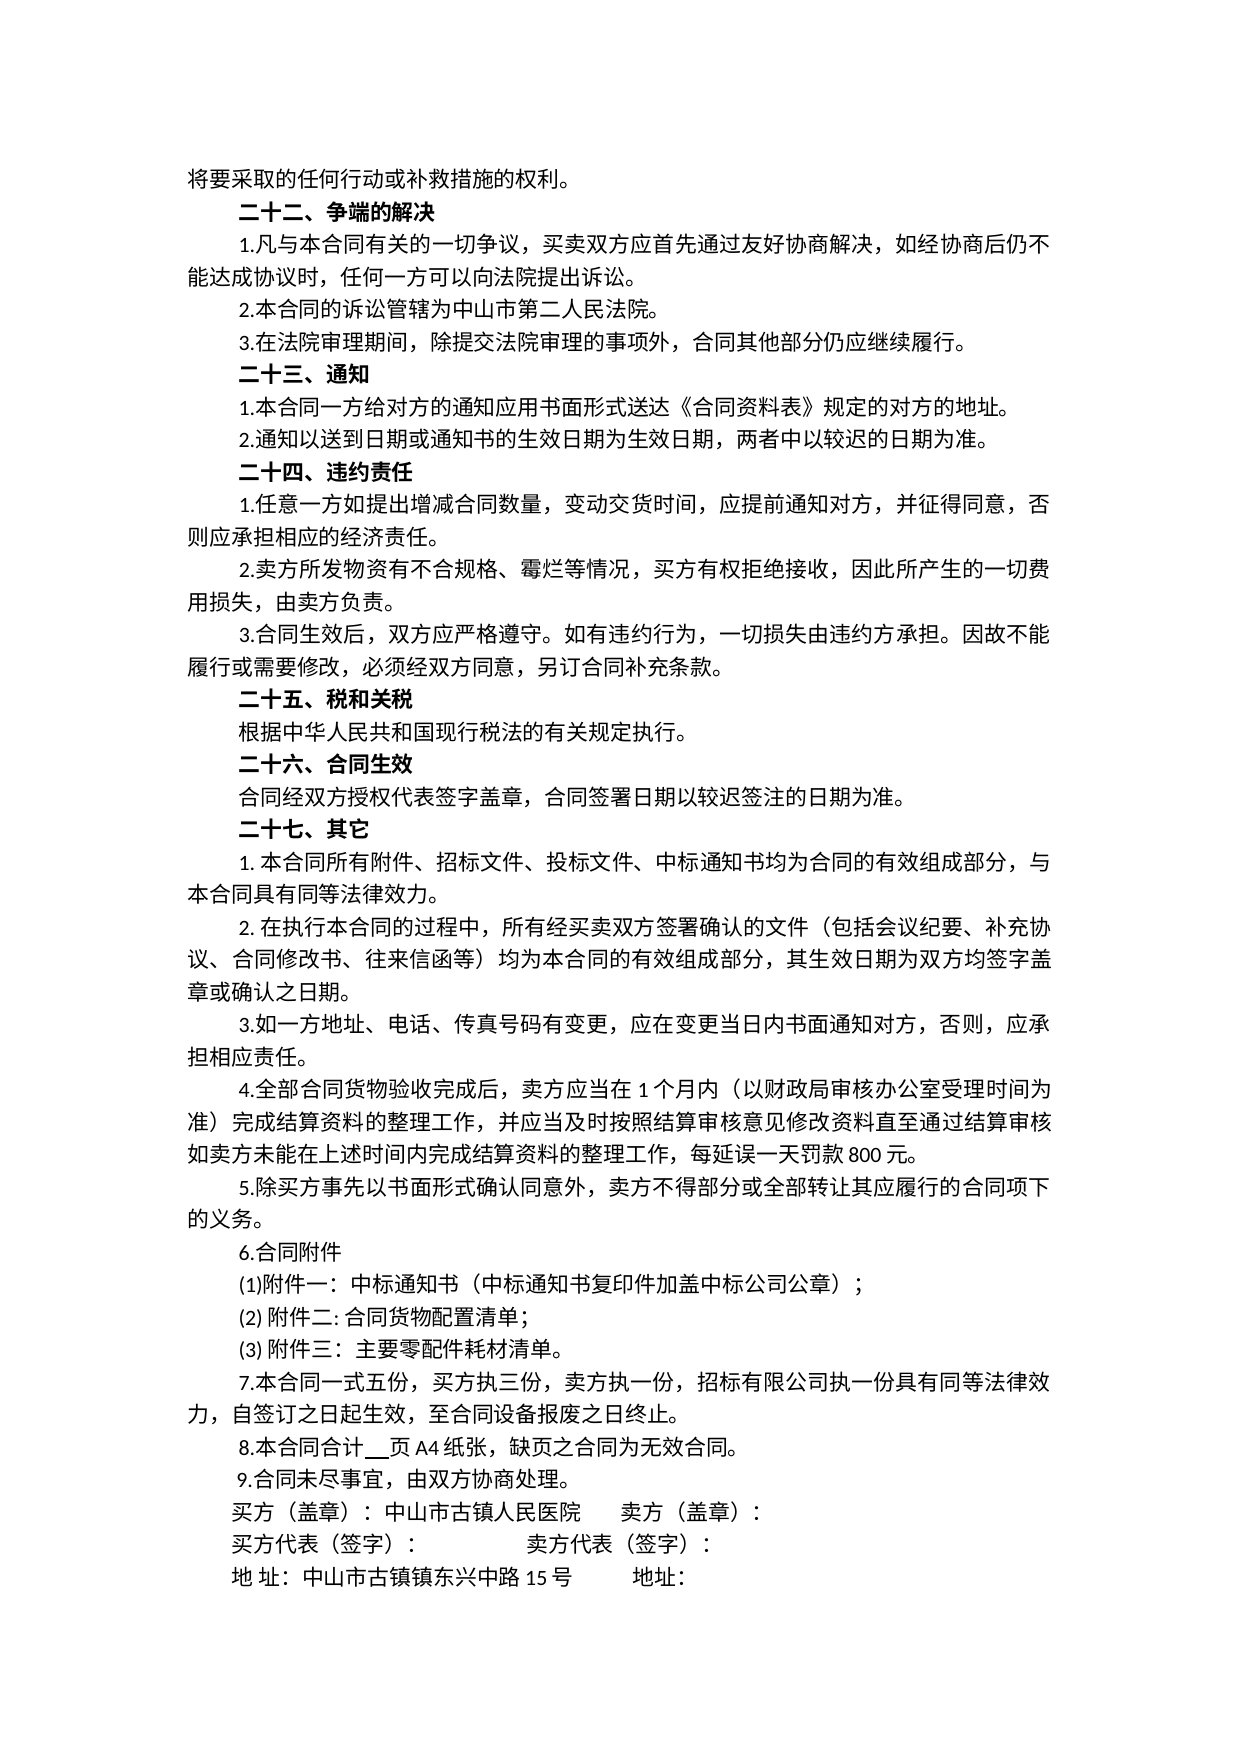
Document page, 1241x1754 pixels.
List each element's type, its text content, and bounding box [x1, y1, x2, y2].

text 2.通知以送到日期或通知书的生效日期为生效日期，两者中以较迟的日期为准。 [187, 422, 1053, 454]
text 4.全部合同货物验收完成后，卖方应当在1个月内（以财政局审核办公室受理时间为准）完成结算资料的整理工作，并应当及时按照结算审核意见修改资料直至通过结算审核。如卖方未能在上述时间内完成结算资料的整理工作，每延误一天罚款800元。 [187, 1072, 1053, 1169]
text 1.任意一方如提出增减合同数量，变动交货时间，应提前通知对方，并征得同意，否则应承担相应的经济责任。 [187, 487, 1053, 552]
text 2.卖方所发物资有不合规格、霉烂等情况，买方有权拒绝接收，因此所产生的一切费用损失，由卖方负责。 [187, 552, 1053, 617]
text 6.合同附件 [187, 1234, 1053, 1267]
text 二十七、其它 [187, 812, 1053, 844]
text 3.合同生效后，双方应严格遵守。如有违约行为，一切损失由违约方承担。因故不能履行或需要修改，必须经双方同意，另订合同补充条款。 [187, 617, 1053, 682]
text 二十三、通知 [187, 357, 1053, 389]
text 二十六、合同生效 [187, 747, 1053, 779]
text (3) 附件三：主要零配件耗材清单。 [187, 1332, 1053, 1364]
text 二十二、争端的解决 [187, 194, 1053, 227]
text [187, 162, 1053, 194]
text 2. 在执行本合同的过程中，所有经买卖双方签署确认的文件（包括会议纪要、补充协议、合同修改书、往来信函等）均为本合同的有效组成部分，其生效日期为双方均签字盖章或确认之日期。 [187, 909, 1053, 1007]
text 2.本合同的诉讼管辖为中山市第二人民法院。 [187, 292, 1053, 324]
text 1.凡与本合同有关的一切争议，买卖双方应首先通过友好协商解决，如经协商后仍不能达成协议时，任何一方可以向法院提出诉讼。 [187, 227, 1053, 292]
text 5.除买方事先以书面形式确认同意外，卖方不得部分或全部转让其应履行的合同项下的义务。 [187, 1169, 1053, 1234]
text (1)附件一：中标通知书（中标通知书复印件加盖中标公司公章）； [187, 1267, 1053, 1299]
text 买方（盖章）：中山市古镇人民医院 卖方（盖章）： [187, 1494, 1053, 1527]
text 合同经双方授权代表签字盖章，合同签署日期以较迟签注的日期为准。 [187, 779, 1053, 812]
text 1.本合同一方给对方的通知应用书面形式送达《合同资料表》规定的对方的地址。 [187, 389, 1053, 422]
text 3.如一方地址、电话、传真号码有变更，应在变更当日内书面通知对方，否则，应承担相应责任。 [187, 1007, 1053, 1072]
text 8.本合同合计 页A4纸张，缺页之合同为无效合同。 [187, 1429, 1053, 1462]
text 根据中华人民共和国现行税法的有关规定执行。 [187, 714, 1053, 747]
text (2) 附件二: 合同货物配置清单； [187, 1299, 1053, 1332]
text 二十四、违约责任 [187, 454, 1053, 487]
text 1. 本合同所有附件、招标文件、投标文件、中标通知书均为合同的有效组成部分，与本合同具有同等法律效力。 [187, 844, 1053, 909]
text 地 址：中山市古镇镇东兴中路15号 地址： [187, 1559, 1053, 1592]
text 9.合同未尽事宜，由双方协商处理。 [187, 1462, 1053, 1494]
text 买方代表（签字）： 卖方代表（签字）： [187, 1527, 1053, 1559]
text 3.在法院审理期间，除提交法院审理的事项外，合同其他部分仍应继续履行。 [187, 324, 1053, 357]
text 二十五、税和关税 [187, 682, 1053, 714]
text 7.本合同一式五份，买方执三份，卖方执一份，招标有限公司执一份具有同等法律效力，自签订之日起生效，至合同设备报废之日终止。 [187, 1364, 1053, 1429]
